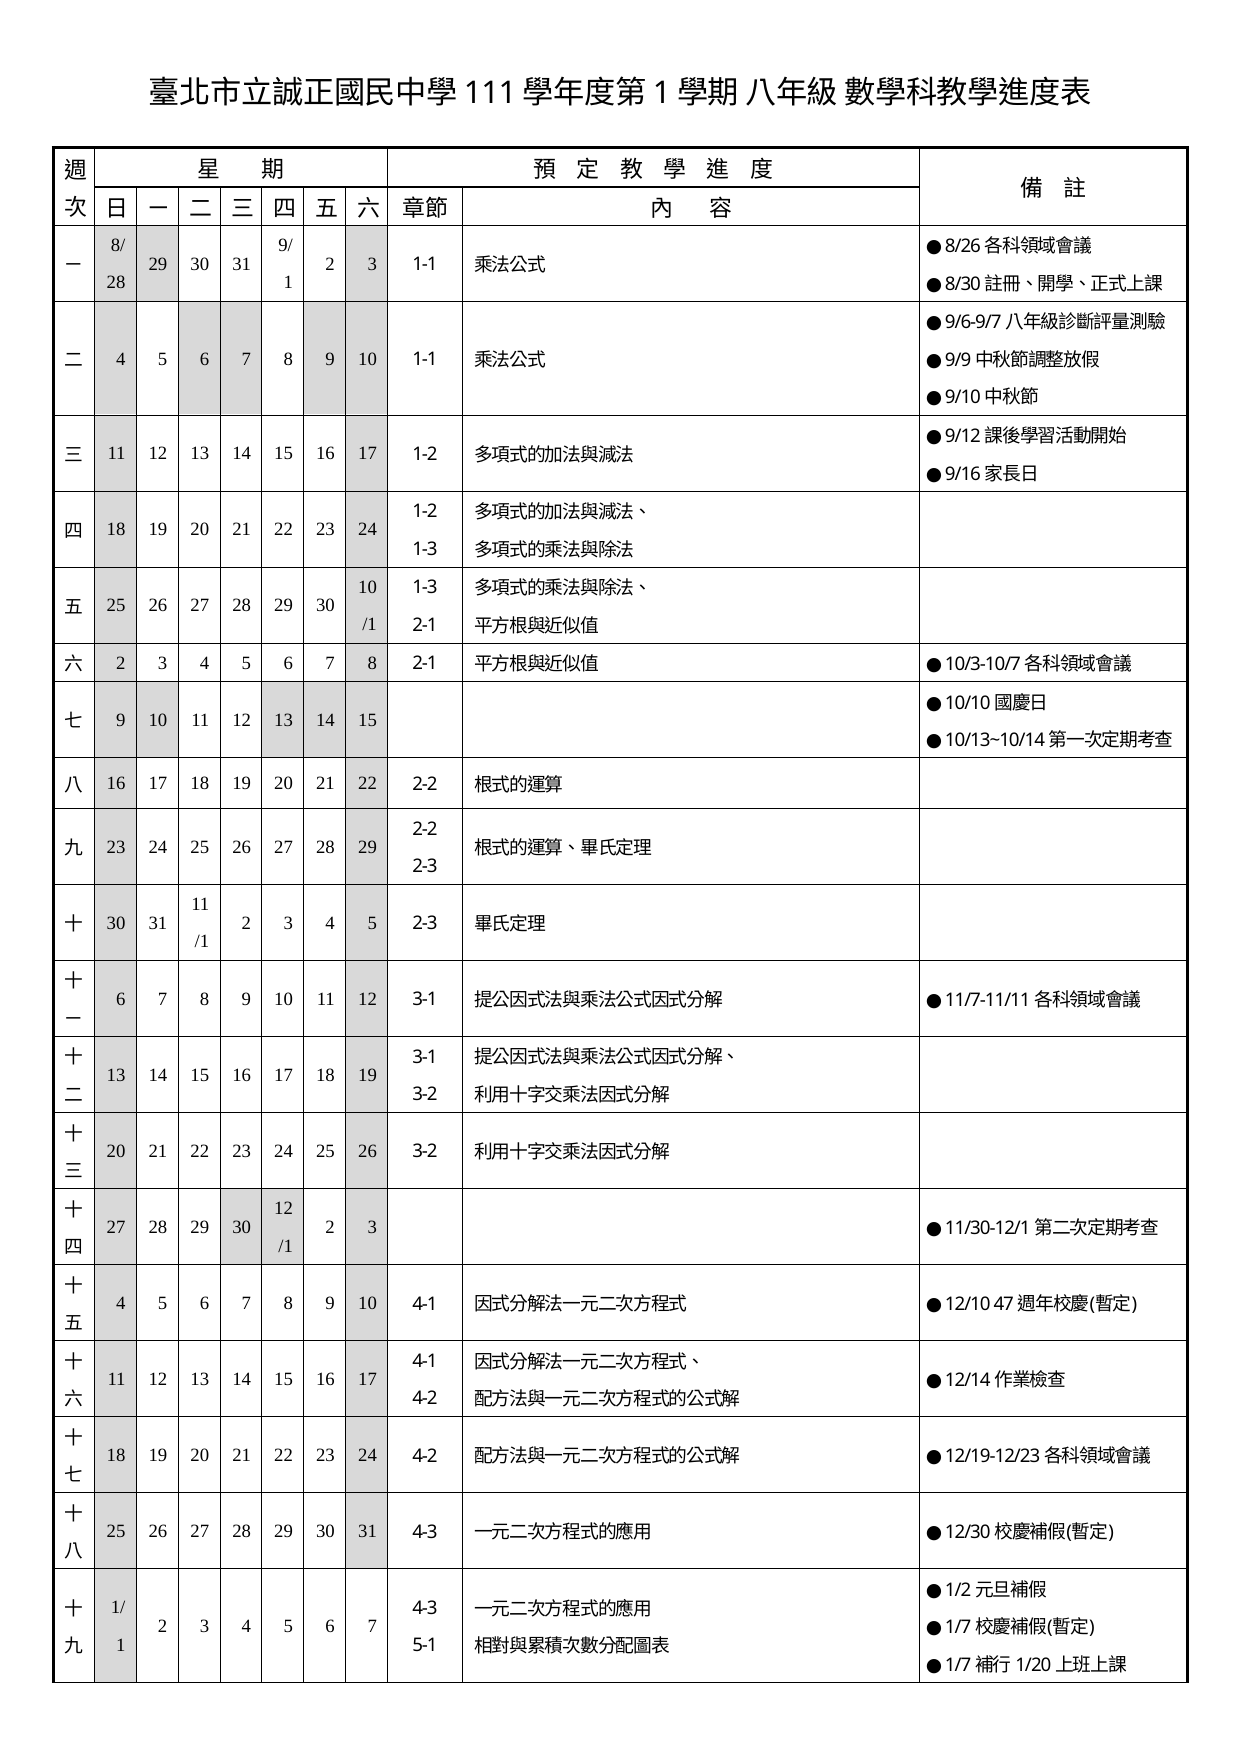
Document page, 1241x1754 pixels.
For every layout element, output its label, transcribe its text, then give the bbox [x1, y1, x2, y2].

table_cell 12 [346, 961, 387, 1036]
table_cell 8 [346, 644, 387, 681]
table_cell 12 [137, 1341, 178, 1416]
table_cell 31 [137, 885, 178, 960]
table_cell 根式的運算、畢氏定理 [463, 809, 919, 884]
table_cell 16 [304, 416, 345, 491]
table_cell ● 10/10國慶日 ● 10/13~10/14第一次定期考查 [920, 682, 1186, 757]
table_cell 21 [221, 492, 261, 567]
table_cell 21 [137, 1113, 178, 1188]
table_cell 23 [304, 492, 345, 567]
table_cell 4 [95, 1265, 136, 1340]
table_cell 1/1 [95, 1569, 136, 1682]
table_cell 9 [304, 1265, 345, 1340]
table_cell 8 [262, 1265, 303, 1340]
table_cell 31 [346, 1493, 387, 1568]
table_cell 13 [179, 416, 220, 491]
table_cell 28 [304, 809, 345, 884]
table_cell 2 [137, 1569, 178, 1682]
table_cell 27 [179, 568, 220, 643]
table_cell 11 [95, 1341, 136, 1416]
table_cell 7 [346, 1569, 387, 1682]
table_cell 29 [346, 809, 387, 884]
table_cell 多項式的加法與減法、 多項式的乘法與除法 [463, 492, 919, 567]
table_cell 十七 [55, 1417, 94, 1492]
table_cell 3 [262, 885, 303, 960]
table_cell 根式的運算 [463, 758, 919, 808]
table_cell 6 [95, 961, 136, 1036]
table_cell 19 [137, 1417, 178, 1492]
table_cell 30 [304, 568, 345, 643]
table_cell 27 [179, 1493, 220, 1568]
table_cell 27 [262, 809, 303, 884]
table_cell 21 [304, 758, 345, 808]
table_cell 因式分解法一元二次方程式 [463, 1265, 919, 1340]
table_cell 11 [304, 961, 345, 1036]
table_cell [388, 1189, 462, 1264]
table_cell 1-2 [388, 416, 462, 491]
table_cell 17 [262, 1037, 303, 1112]
table_cell 2 [304, 226, 345, 301]
table_cell 5 [346, 885, 387, 960]
table_cell 17 [137, 758, 178, 808]
table_cell ● 8/26各科領域會議 ● 8/30註冊、開學、正式上課 [920, 226, 1186, 301]
table_cell 十四 [55, 1189, 94, 1264]
table_cell 15 [346, 682, 387, 757]
table_cell 19 [221, 758, 261, 808]
table_cell 二 [179, 188, 220, 225]
table_cell 乘法公式 [463, 302, 919, 414]
table_cell 10 [346, 302, 387, 414]
table_cell 18 [95, 1417, 136, 1492]
table_cell 一元二次方程式的應用 相對與累積次數分配圖表 [463, 1569, 919, 1682]
table_cell 4 [179, 644, 220, 681]
table_cell 2 [304, 1189, 345, 1264]
table_cell 24 [346, 492, 387, 567]
table_cell 5 [137, 1265, 178, 1340]
table_cell 17 [346, 1341, 387, 1416]
table_cell 4-1 [388, 1265, 462, 1340]
table_cell 十 [55, 885, 94, 960]
table_cell 29 [137, 226, 178, 301]
table_cell 7 [137, 961, 178, 1036]
table_cell ● 12/14 作業檢查 [920, 1341, 1186, 1416]
table_cell 2-2 [388, 758, 462, 808]
table_cell 9 [304, 302, 345, 414]
table_cell 29 [179, 1189, 220, 1264]
table_cell 16 [304, 1341, 345, 1416]
table_cell 30 [179, 226, 220, 301]
table_cell 1-1 [388, 302, 462, 414]
table_cell 五 [55, 568, 94, 643]
table_cell ● 12/30校慶補假(暫定) [920, 1493, 1186, 1568]
table_cell 11/1 [179, 885, 220, 960]
table_cell 一元二次方程式的應用 [463, 1493, 919, 1568]
table_cell 十六 [55, 1341, 94, 1416]
table_cell 提公因式法與乘法公式因式分解 [463, 961, 919, 1036]
table_cell 1-3 2-1 [388, 568, 462, 643]
table_cell 28 [221, 568, 261, 643]
table_cell 3-1 [388, 961, 462, 1036]
table_cell 畢氏定理 [463, 885, 919, 960]
table_cell 20 [95, 1113, 136, 1188]
table_cell [920, 758, 1186, 808]
table_cell 十五 [55, 1265, 94, 1340]
table_cell 17 [346, 416, 387, 491]
table_cell 18 [179, 758, 220, 808]
table_cell 22 [346, 758, 387, 808]
table_cell 31 [221, 226, 261, 301]
table_cell 13 [95, 1037, 136, 1112]
table_cell 14 [221, 416, 261, 491]
table_cell 28 [221, 1493, 261, 1568]
table_cell ● 11/7-11/11各科領域會議 [920, 961, 1186, 1036]
table_cell 多項式的乘法與除法、 平方根與近似值 [463, 568, 919, 643]
table_cell 7 [221, 302, 261, 414]
table_cell 15 [262, 1341, 303, 1416]
table_cell 九 [55, 809, 94, 884]
table_cell 五 [304, 188, 345, 225]
table_cell 十九 [55, 1569, 94, 1682]
table_cell 13 [179, 1341, 220, 1416]
table_cell 26 [137, 1493, 178, 1568]
table_cell 12/1 [262, 1189, 303, 1264]
table_header 週 次 [55, 149, 94, 225]
table_cell 22 [262, 1417, 303, 1492]
table_cell 5 [137, 302, 178, 414]
table_cell 3 [346, 1189, 387, 1264]
table_cell 三 [55, 416, 94, 491]
table_cell ● 12/10 47週年校慶(暫定) [920, 1265, 1186, 1340]
table_cell 14 [137, 1037, 178, 1112]
table_cell 四 [55, 492, 94, 567]
table_cell 13 [262, 682, 303, 757]
table_cell 20 [179, 1417, 220, 1492]
text 臺北市立誠正國民中學111學年度第1學期 八年級 數學科教學進度表 [59, 52, 1181, 127]
table_cell 21 [221, 1417, 261, 1492]
table_cell 4-1 4-2 [388, 1341, 462, 1416]
table_cell 24 [137, 809, 178, 884]
table_cell 8 [179, 961, 220, 1036]
table_cell [463, 682, 919, 757]
table_cell 1-2 1-3 [388, 492, 462, 567]
table_cell 2-3 [388, 885, 462, 960]
table_cell 因式分解法一元二次方程式、 配方法與一元二次方程式的公式解 [463, 1341, 919, 1416]
table_cell 4-3 5-1 [388, 1569, 462, 1682]
table_cell 30 [304, 1493, 345, 1568]
table_cell 24 [346, 1417, 387, 1492]
table_cell 25 [304, 1113, 345, 1188]
table_cell 8 [262, 302, 303, 414]
table_cell 14 [221, 1341, 261, 1416]
table_cell ● 12/19-12/23各科領域會議 [920, 1417, 1186, 1492]
table_cell 四 [262, 188, 303, 225]
table_cell 3 [137, 644, 178, 681]
table_cell ● 11/30-12/1第二次定期考查 [920, 1189, 1186, 1264]
table_header 星 期 [95, 149, 387, 186]
table_cell 七 [55, 682, 94, 757]
table_cell 14 [304, 682, 345, 757]
table_cell 平方根與近似值 [463, 644, 919, 681]
table_cell 三 [221, 188, 261, 225]
table_cell 10 [137, 682, 178, 757]
table_cell 22 [262, 492, 303, 567]
table_cell 3-2 [388, 1113, 462, 1188]
table_cell 22 [179, 1113, 220, 1188]
table_cell 25 [95, 1493, 136, 1568]
table_cell 2-1 [388, 644, 462, 681]
table_cell 30 [95, 885, 136, 960]
table_cell 十八 [55, 1493, 94, 1568]
table_cell 11 [95, 416, 136, 491]
table_cell 19 [137, 492, 178, 567]
table_cell 12 [221, 682, 261, 757]
table_cell [920, 809, 1186, 884]
table_cell 12 [137, 416, 178, 491]
table_cell 25 [95, 568, 136, 643]
table_cell 3-1 3-2 [388, 1037, 462, 1112]
table_cell 9/1 [262, 226, 303, 301]
table_cell 利用十字交乘法因式分解 [463, 1113, 919, 1188]
table_cell [388, 682, 462, 757]
table_header 備 註 [920, 149, 1186, 225]
table_cell 26 [221, 809, 261, 884]
table_cell 4 [95, 302, 136, 414]
table_cell 2 [221, 885, 261, 960]
table_cell 26 [346, 1113, 387, 1188]
table_cell [920, 1037, 1186, 1112]
table_cell 4-2 [388, 1417, 462, 1492]
table_cell [920, 1113, 1186, 1188]
table_cell 乘法公式 [463, 226, 919, 301]
table_cell 24 [262, 1113, 303, 1188]
table_cell 多項式的加法與減法 [463, 416, 919, 491]
table_cell 10 [346, 1265, 387, 1340]
table_cell ● 1/2 元旦補假 ● 1/7 校慶補假(暫定) ● 1/7 補行1/20上班上課 [920, 1569, 1186, 1682]
table_cell 18 [304, 1037, 345, 1112]
table_cell 6 [304, 1569, 345, 1682]
table_cell 7 [221, 1265, 261, 1340]
table_cell 16 [95, 758, 136, 808]
table_cell 26 [137, 568, 178, 643]
table_cell 20 [262, 758, 303, 808]
table_cell 6 [262, 644, 303, 681]
table_cell 6 [179, 1265, 220, 1340]
table_cell 4 [304, 885, 345, 960]
table_cell 15 [179, 1037, 220, 1112]
table_cell 18 [95, 492, 136, 567]
table_cell ● 9/6-9/7 八年級診斷評量測驗 ● 9/9中秋節調整放假 ● 9/10中秋節 [920, 302, 1186, 414]
table_cell 23 [304, 1417, 345, 1492]
table_cell 29 [262, 568, 303, 643]
table_cell 30 [221, 1189, 261, 1264]
table_cell 5 [262, 1569, 303, 1682]
table_cell 25 [179, 809, 220, 884]
table_cell 11 [179, 682, 220, 757]
table_cell ● 10/3-10/7各科領域會議 [920, 644, 1186, 681]
table_cell 10 [262, 961, 303, 1036]
table_cell [463, 1189, 919, 1264]
table_cell 提公因式法與乘法公式因式分解、 利用十字交乘法因式分解 [463, 1037, 919, 1112]
table_cell 29 [262, 1493, 303, 1568]
table_cell 3 [346, 226, 387, 301]
table_cell 1-1 [388, 226, 462, 301]
table_cell 8/28 [95, 226, 136, 301]
table_cell [920, 885, 1186, 960]
table_cell 10/1 [346, 568, 387, 643]
table_cell 9 [95, 682, 136, 757]
table_cell 內 容 [463, 188, 919, 225]
table_cell 六 [346, 188, 387, 225]
table_cell 章節 [388, 188, 462, 225]
table_cell 7 [304, 644, 345, 681]
table_header 預 定 教 學 進 度 [388, 149, 919, 186]
table_cell 十三 [55, 1113, 94, 1188]
table_cell 八 [55, 758, 94, 808]
table_cell ㄧ [55, 226, 94, 301]
table_cell 23 [221, 1113, 261, 1188]
table_cell ● 9/12課後學習活動開始 ● 9/16家長日 [920, 416, 1186, 491]
table_cell 十二 [55, 1037, 94, 1112]
table_cell ㄧ [137, 188, 178, 225]
table_cell 6 [179, 302, 220, 414]
table_cell 16 [221, 1037, 261, 1112]
table_cell 日 [95, 188, 136, 225]
table_cell 2-2 2-3 [388, 809, 462, 884]
table_cell 27 [95, 1189, 136, 1264]
table_cell [920, 492, 1186, 567]
table_cell [920, 568, 1186, 643]
table_cell 十 ㄧ [55, 961, 94, 1036]
table_cell 19 [346, 1037, 387, 1112]
table_cell 二 [55, 302, 94, 414]
table_cell 2 [95, 644, 136, 681]
table_cell 9 [221, 961, 261, 1036]
table_cell 23 [95, 809, 136, 884]
table_cell 15 [262, 416, 303, 491]
table_cell 4 [221, 1569, 261, 1682]
table_cell 4-3 [388, 1493, 462, 1568]
table_cell 3 [179, 1569, 220, 1682]
table_cell 20 [179, 492, 220, 567]
table_cell 六 [55, 644, 94, 681]
table_cell 配方法與一元二次方程式的公式解 [463, 1417, 919, 1492]
table_cell 28 [137, 1189, 178, 1264]
table_cell 5 [221, 644, 261, 681]
